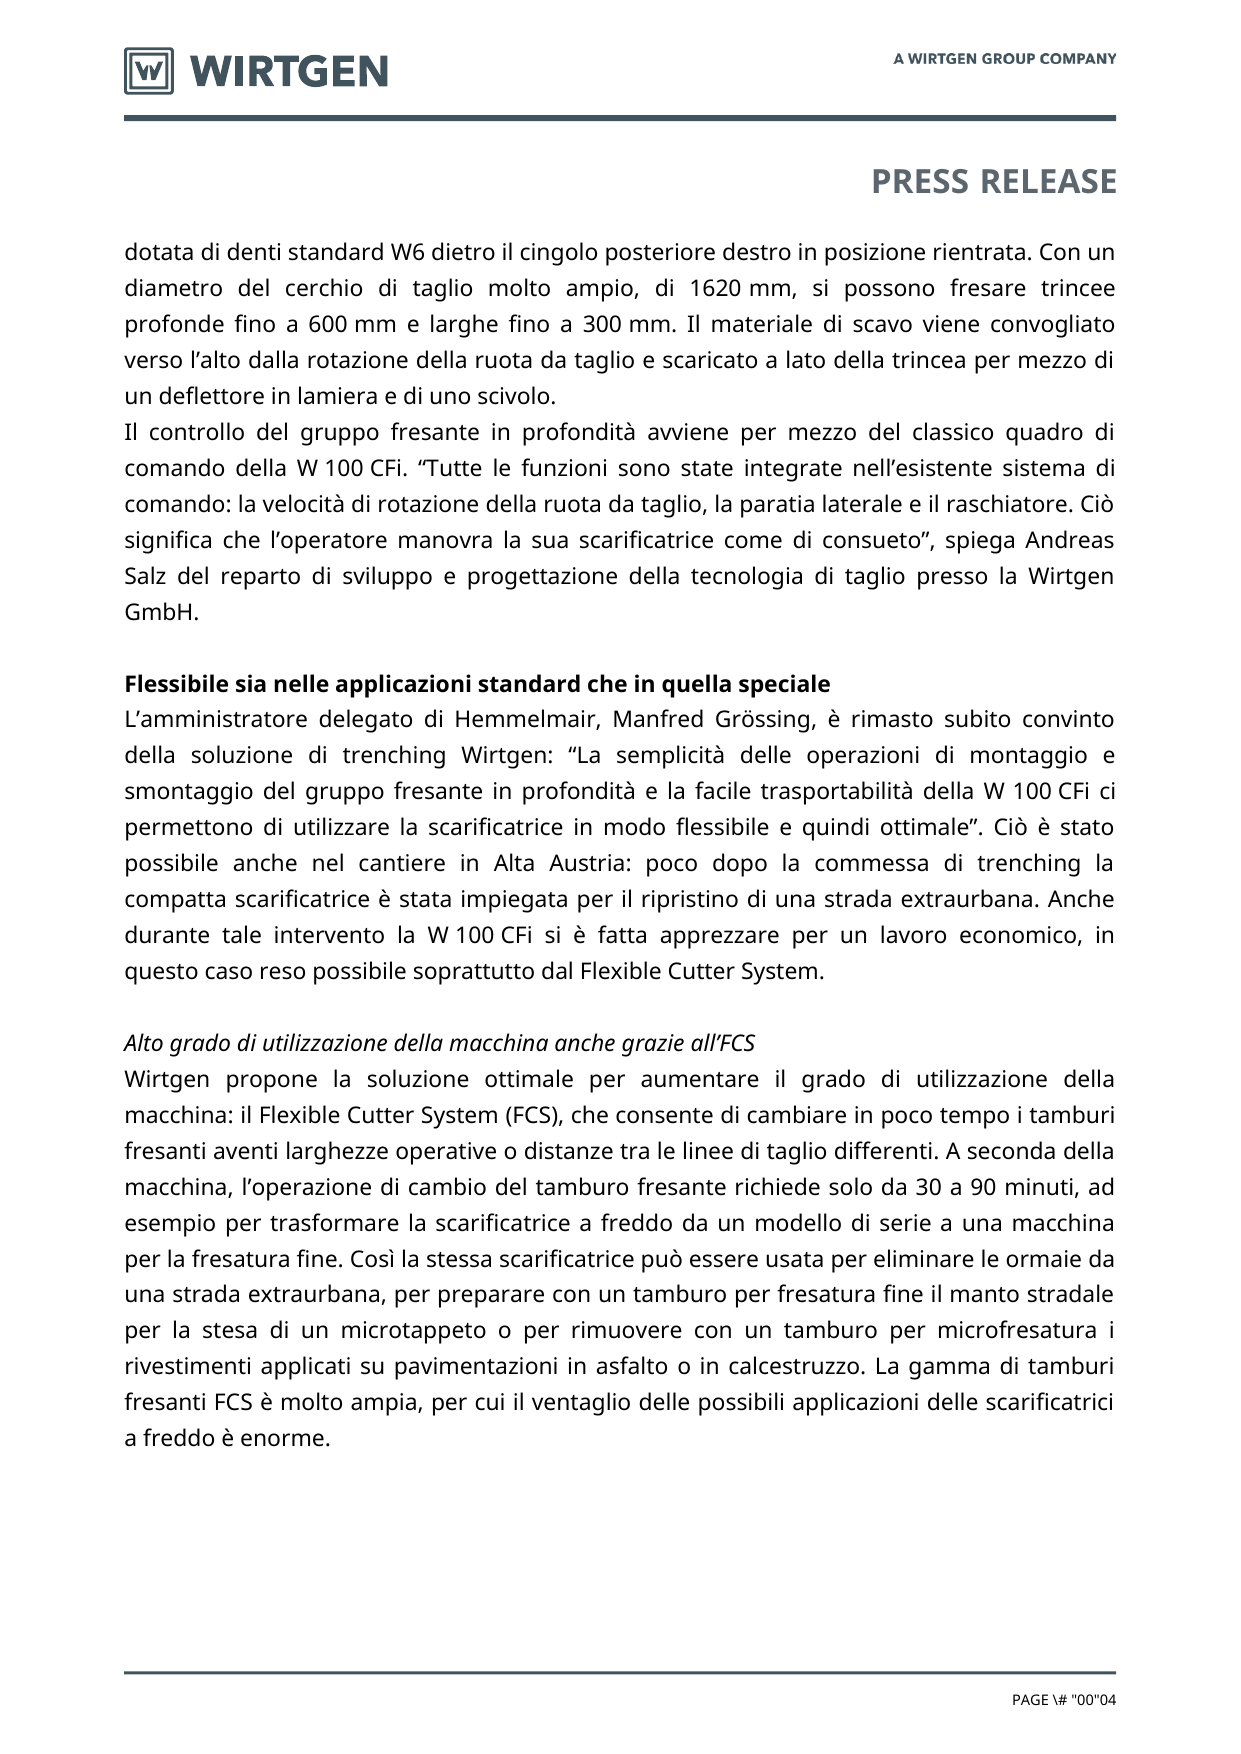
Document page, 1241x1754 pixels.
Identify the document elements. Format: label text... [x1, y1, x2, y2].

text Il controllo del gruppo fresante in profondità avviene per mezzo del classico quadro di comando della W 100 CFi. “Tutte le funzioni sono state integrate nell’esistente sistema di comando: la velocità di rotazione della ruota da taglio, la paratia laterale e il raschiatore. Ciò significa che l’operatore manovra la sua scarificatrice come di consueto”, spiega Andreas Salz del reparto di sviluppo e progettazione della tecnologia di taglio presso la Wirtgen GmbH. [124, 416, 1116, 627]
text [124, 236, 1116, 411]
text Flessibile sia nelle applicazioni standard che in quella speciale [124, 667, 1116, 699]
text L’amministratore delegato di Hemmelmair, Manfred Grössing, è rimasto subito convinto della soluzione di trenching Wirtgen: “La semplicità delle operazioni di montaggio e smontaggio del gruppo fresante in profondità e la facile trasportabilità della W 100 CFi ci permettono di utilizzare la scarificatrice in modo flessibile e quindi ottimale”. Ciò è stato possibile anche nel cantiere in Alta Austria: poco dopo la commessa di trenching la compatta scarificatrice è stata impiegata per il ripristino di una strada extraurbana. Anche durante tale intervento la W 100 CFi si è fatta apprezzare per un lavoro economico, in questo caso reso possibile soprattutto dal Flexible Cutter System. [124, 703, 1116, 986]
text Wirtgen propone la soluzione ottimale per aumentare il grado di utilizzazione della macchina: il Flexible Cutter System (FCS), che consente di cambiare in poco tempo i tamburi fresanti aventi larghezze operative o distanze tra le linee di taglio differenti. A seconda della macchina, l’operazione di cambio del tamburo fresante richiede solo da 30 a 90 minuti, ad esempio per trasformare la scarificatrice a freddo da un modello di serie a una macchina per la fresatura fine. Così la stessa scarificatrice può essere usata per eliminare le ormaie da una strada extraurbana, per preparare con un tamburo per fresatura fine il manto stradale per la stesa di un microtappeto o per rimuovere con un tamburo per microfresatura i rivestimenti applicati su pavimentazioni in asfalto o in calcestruzzo. La gamma di tamburi fresanti FCS è molto ampia, per cui il ventaglio delle possibili applicazioni delle scarificatrici a freddo è enorme. [124, 1063, 1116, 1453]
picture [893, 53, 1117, 64]
text Alto grado di utilizzazione della macchina anche grazie all’FCS [124, 1027, 1116, 1058]
